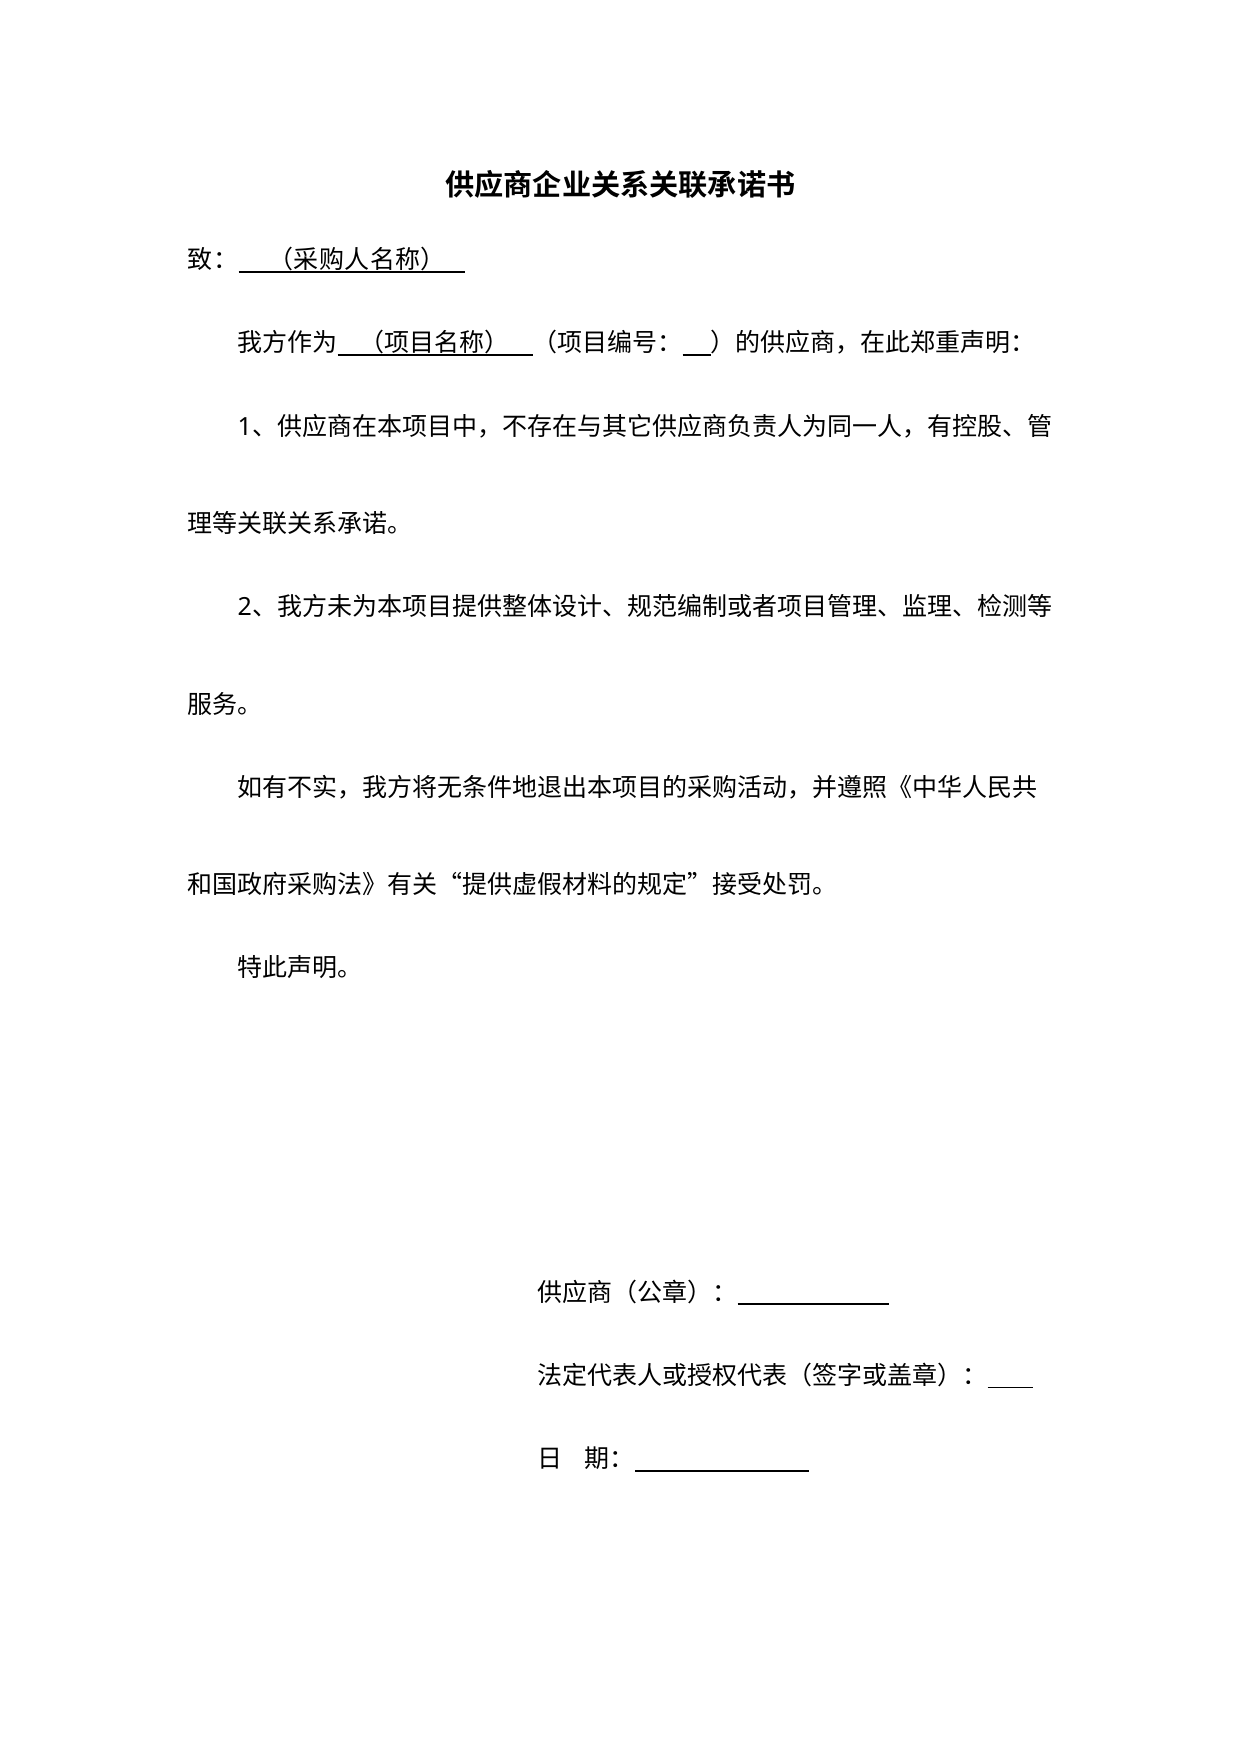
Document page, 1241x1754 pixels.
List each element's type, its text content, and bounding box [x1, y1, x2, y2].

text 供应商（公章）： [187, 1258, 1053, 1323]
text 致： （采购人名称） [187, 225, 1053, 290]
text 供应商企业关系关联承诺书 [187, 162, 1053, 204]
text 如有不实，我方将无条件地退出本项目的采购活动，并遵照《中华人民共和国政府采购法》有关“提供虚假材料的规定”接受处罚。 [187, 753, 1053, 915]
text 1、供应商在本项目中，不存在与其它供应商负责人为同一人，有控股、管理等关联关系承诺。 [187, 392, 1053, 554]
text 法定代表人或授权代表（签字或盖章）： [187, 1341, 1053, 1406]
text 特此声明。 [187, 933, 1053, 998]
text 日 期： [187, 1424, 1053, 1489]
text 2、我方未为本项目提供整体设计、规范编制或者项目管理、监理、检测等服务。 [187, 572, 1053, 735]
text 我方作为 （项目名称） （项目编号： ）的供应商，在此郑重声明： [187, 308, 1053, 373]
